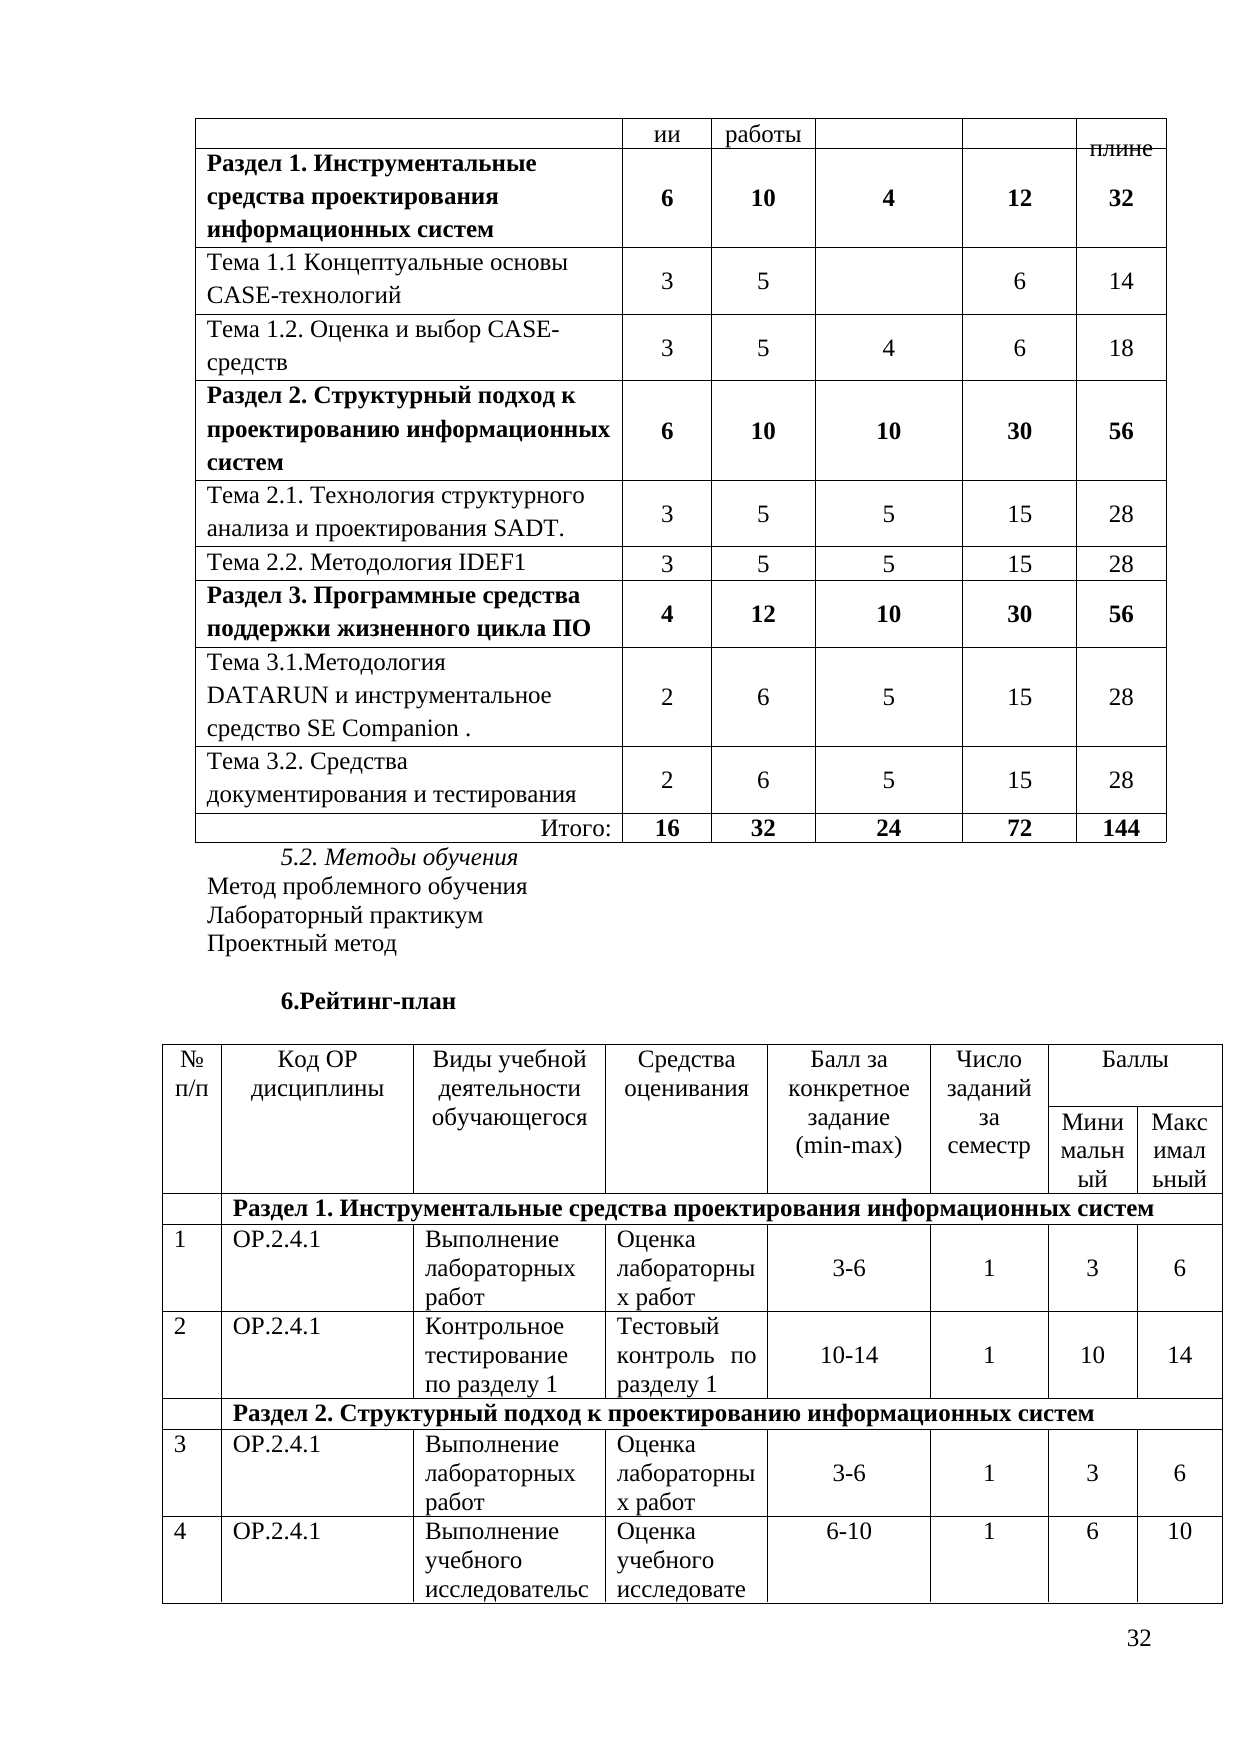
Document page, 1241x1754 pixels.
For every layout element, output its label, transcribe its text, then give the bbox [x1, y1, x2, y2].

table_cell 6 [1049, 1517, 1137, 1602]
table_cell Минимальный [1049, 1107, 1137, 1193]
table_cell 4 [623, 581, 711, 646]
table_cell 30 [963, 581, 1076, 646]
table_cell 28 [1077, 747, 1166, 812]
table_cell 3-6 [768, 1225, 930, 1311]
table_cell 5 [712, 547, 815, 580]
table_cell Итого: [196, 814, 622, 842]
table_cell ОР.2.4.1 [222, 1430, 413, 1516]
table_cell Лекции [623, 119, 711, 147]
table_cell Лаб. работы [712, 119, 815, 147]
table_cell 10 [1049, 1312, 1137, 1398]
table_cell 72 [963, 814, 1076, 842]
table_cell 4 [816, 149, 962, 247]
table_header Код ОР дисциплины [222, 1045, 413, 1193]
table_cell 3 [623, 547, 711, 580]
table_cell 6 [963, 315, 1076, 380]
table_cell 5 [712, 481, 815, 546]
text 6.Рейтинг-план [207, 986, 1152, 1015]
table_cell Выполнение лабораторных работ [414, 1430, 605, 1516]
table_cell 15 [963, 648, 1076, 746]
table_cell Тестовый контроль по разделу 1 [606, 1312, 767, 1398]
table_cell 14 [1138, 1312, 1222, 1398]
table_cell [414, 1517, 605, 1602]
table_cell 15 [963, 481, 1076, 546]
table_cell 3 [1049, 1225, 1137, 1311]
table_cell ОР.2.4.1 [222, 1312, 413, 1398]
table_cell 3 [623, 248, 711, 313]
table_cell 2 [623, 648, 711, 746]
table_cell 32 [1077, 149, 1166, 247]
table_cell Раздел 3. Программные средства поддержки жизненного цикла ПО [196, 581, 622, 646]
table_cell 10 [816, 581, 962, 646]
table_header Баллы [1049, 1045, 1222, 1106]
table_cell 12 [963, 149, 1076, 247]
table_cell [163, 1399, 221, 1429]
table_cell 2 [163, 1312, 221, 1398]
table_cell 2 [623, 747, 711, 812]
table_cell 15 [963, 747, 1076, 812]
table_cell 1 [931, 1517, 1048, 1602]
table_cell 5 [712, 315, 815, 380]
table_cell 6 [623, 381, 711, 480]
table_cell 56 [1077, 581, 1166, 646]
table_cell Тема 1.2. Оценка и выбор CASE- средств [196, 315, 622, 380]
table_cell Тема 3.1.Методология DATARUN и инструментальное средство SE Companion . [196, 648, 622, 746]
table_cell 14 [1077, 248, 1166, 313]
table_cell Тема 1.1 Концептуальные основы CASE-технологий [196, 248, 622, 313]
table_cell 32 [712, 814, 815, 842]
table_cell 6 [1138, 1225, 1222, 1311]
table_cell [606, 1517, 767, 1602]
table_cell 28 [1077, 547, 1166, 580]
text Лабораторный практикум [207, 900, 1152, 928]
table_cell 144 [1077, 814, 1166, 842]
table_cell 6 [1138, 1430, 1222, 1516]
table_cell 4 [163, 1517, 221, 1602]
table_cell 6 [712, 648, 815, 746]
table_cell [163, 1194, 221, 1224]
table_cell 5 [816, 547, 962, 580]
table_cell 10 [1138, 1517, 1222, 1602]
table_cell 24 [816, 814, 962, 842]
table_cell 10-14 [768, 1312, 930, 1398]
table_cell ОР.2.4.1 [222, 1517, 413, 1602]
table_cell 10 [712, 149, 815, 247]
table_cell 3 [623, 481, 711, 546]
text Метод проблемного обучения [207, 871, 1152, 900]
table_cell 28 [1077, 648, 1166, 746]
text 5.2. Методы обучения [207, 843, 1152, 871]
table_cell 18 [1077, 315, 1166, 380]
table_cell 10 [816, 381, 962, 480]
table_cell 6 [623, 149, 711, 247]
table_cell Оценка лабораторных работ [606, 1430, 767, 1516]
table_cell Раздел 2. Структурный подход к проектированию информационных систем [196, 381, 622, 480]
table_cell Тема 2.1. Технология структурного анализа и проектирования SADT. [196, 481, 622, 546]
table_cell 56 [1077, 381, 1166, 480]
table_header Средства оценивания [606, 1045, 767, 1193]
table_cell 1 [931, 1225, 1048, 1311]
table_cell [816, 248, 962, 313]
table_cell 3 [1049, 1430, 1137, 1516]
table_cell ОР.2.4.1 [222, 1225, 413, 1311]
table_cell 6 [963, 248, 1076, 313]
table_cell Тема 3.2. Средства документирования и тестирования [196, 747, 622, 812]
table_cell Раздел 1. Инструментальные средства проектирования информационных систем [222, 1194, 1222, 1224]
table_cell 12 [712, 581, 815, 646]
table_cell Контрольное тестирование по разделу 1 [414, 1312, 605, 1398]
table_cell 5 [816, 747, 962, 812]
table_cell Максимальный [1138, 1107, 1222, 1193]
table_cell 10 [712, 381, 815, 480]
table_cell 4 [816, 315, 962, 380]
table_cell Тема 2.2. Методология IDEF1 [196, 547, 622, 580]
table_cell 15 [963, 547, 1076, 580]
table_cell 16 [623, 814, 711, 842]
table_cell 6 [712, 747, 815, 812]
table_cell 30 [963, 381, 1076, 480]
table_cell 1 [931, 1312, 1048, 1398]
table_cell 3-6 [768, 1430, 930, 1516]
text Проектный метод [207, 928, 1152, 957]
table_cell 3 [163, 1430, 221, 1516]
table_cell 5 [816, 648, 962, 746]
table_cell Выполнение лабораторных работ [414, 1225, 605, 1311]
table_header Число заданий за семестр [931, 1045, 1048, 1193]
table_cell 1 [931, 1430, 1048, 1516]
table_cell Оценка лабораторных работ [606, 1225, 767, 1311]
table_cell 1 [163, 1225, 221, 1311]
table_cell 6-10 [768, 1517, 930, 1602]
table_cell 3 [623, 315, 711, 380]
table_cell 5 [816, 481, 962, 546]
table_cell Раздел 1. Инструментальные средства проектирования информационных систем [196, 149, 622, 247]
table_cell Раздел 2. Структурный подход к проектированию информационных систем [222, 1399, 1222, 1429]
table_header Виды учебной деятельности обучающегося [414, 1045, 605, 1193]
table_cell 28 [1077, 481, 1166, 546]
table_header Балл за конкретное задание (min-max) [768, 1045, 930, 1193]
table_cell 5 [712, 248, 815, 313]
table_header № п/п [163, 1045, 221, 1193]
